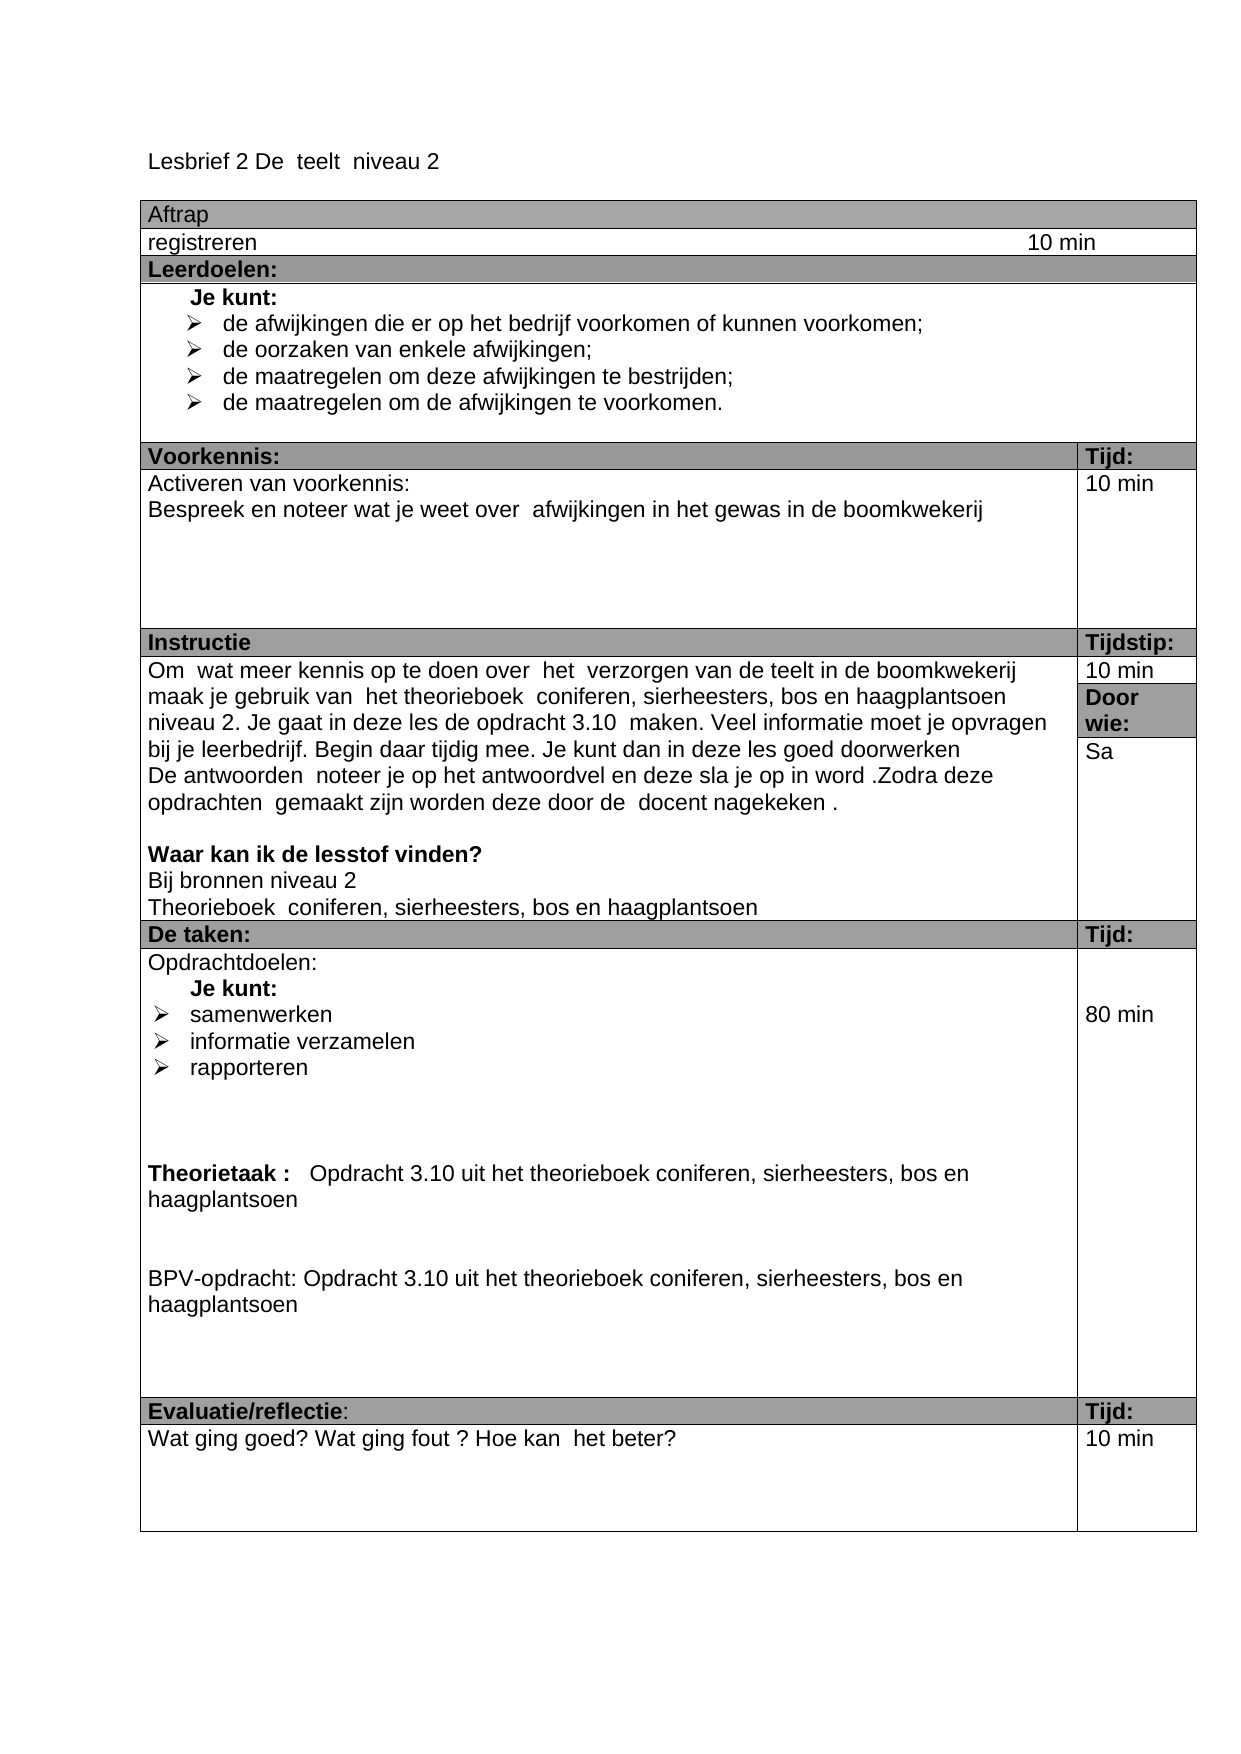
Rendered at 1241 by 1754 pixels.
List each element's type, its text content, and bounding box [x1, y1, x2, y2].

table_cell Instructie [141, 629, 1077, 656]
table_cell Voorkennis: [141, 443, 1077, 469]
table_cell Tijdstip: [1078, 629, 1196, 656]
table_cell Je kunt: de afwijkingen die er op het bedrijf voorkomen of kunnen voorkomen; de oorzaken van enkele afwijkingen; de maatregelen om deze afwijkingen te bestrijden; de maatregelen om de afwijkingen te voorkomen. [141, 284, 1196, 442]
table_cell Sa [1078, 738, 1196, 920]
table_cell Activeren van voorkennis: Bespreek en noteer wat je weet over afwijkingen in het gewas in de boomkwekerij [141, 470, 1077, 628]
text Lesbrief 2 De teelt niveau 2 [148, 148, 1093, 174]
table_cell Om wat meer kennis op te doen over het verzorgen van de teelt in de boomkwekerij maak je gebruik van het theorieboek coniferen, sierheesters, bos en haagplantsoen niveau 2. Je gaat in deze les de opdracht 3.10 maken. Veel informatie moet je opvragen bij je leerbedrijf. Begin daar tijdig mee. Je kunt dan in deze les goed doorwerken De antwoorden noteer je op het antwoordvel en deze sla je op in word .Zodra deze opdrachten gemaakt zijn worden deze door de docent nagekeken . Waar kan ik de lesstof vinden? Bij bronnen niveau 2 Theorieboek coniferen, sierheesters, bos en haagplantsoen [141, 657, 1077, 920]
table_cell Tijd: [1078, 921, 1196, 948]
table_cell 10 min [1078, 1425, 1196, 1531]
table_cell Door wie: [1078, 684, 1196, 737]
table_cell Evaluatie/reflectie: [141, 1398, 1077, 1424]
table_cell De taken: [141, 921, 1077, 948]
table_cell 10 min [1078, 470, 1196, 628]
table_cell Wat ging goed? Wat ging fout ? Hoe kan het beter? [141, 1425, 1077, 1531]
table_cell Tijd: [1078, 443, 1196, 469]
table_cell Opdrachtdoelen: Je kunt: samenwerken informatie verzamelen rapporteren Theorietaak : Opdracht 3.10 uit het theorieboek coniferen, sierheesters, bos en haagplantsoen BPV-opdracht: Opdracht 3.10 uit het theorieboek coniferen, sierheesters, bos en haagplantsoen [141, 949, 1077, 1397]
table_cell 10 min [1078, 657, 1196, 683]
table_cell registreren 10 min [141, 229, 1196, 255]
table_cell Leerdoelen: [141, 256, 1196, 282]
table_cell Tijd: [1078, 1398, 1196, 1424]
table_header Aftrap [141, 201, 1196, 228]
table_cell 80 min [1078, 949, 1196, 1397]
